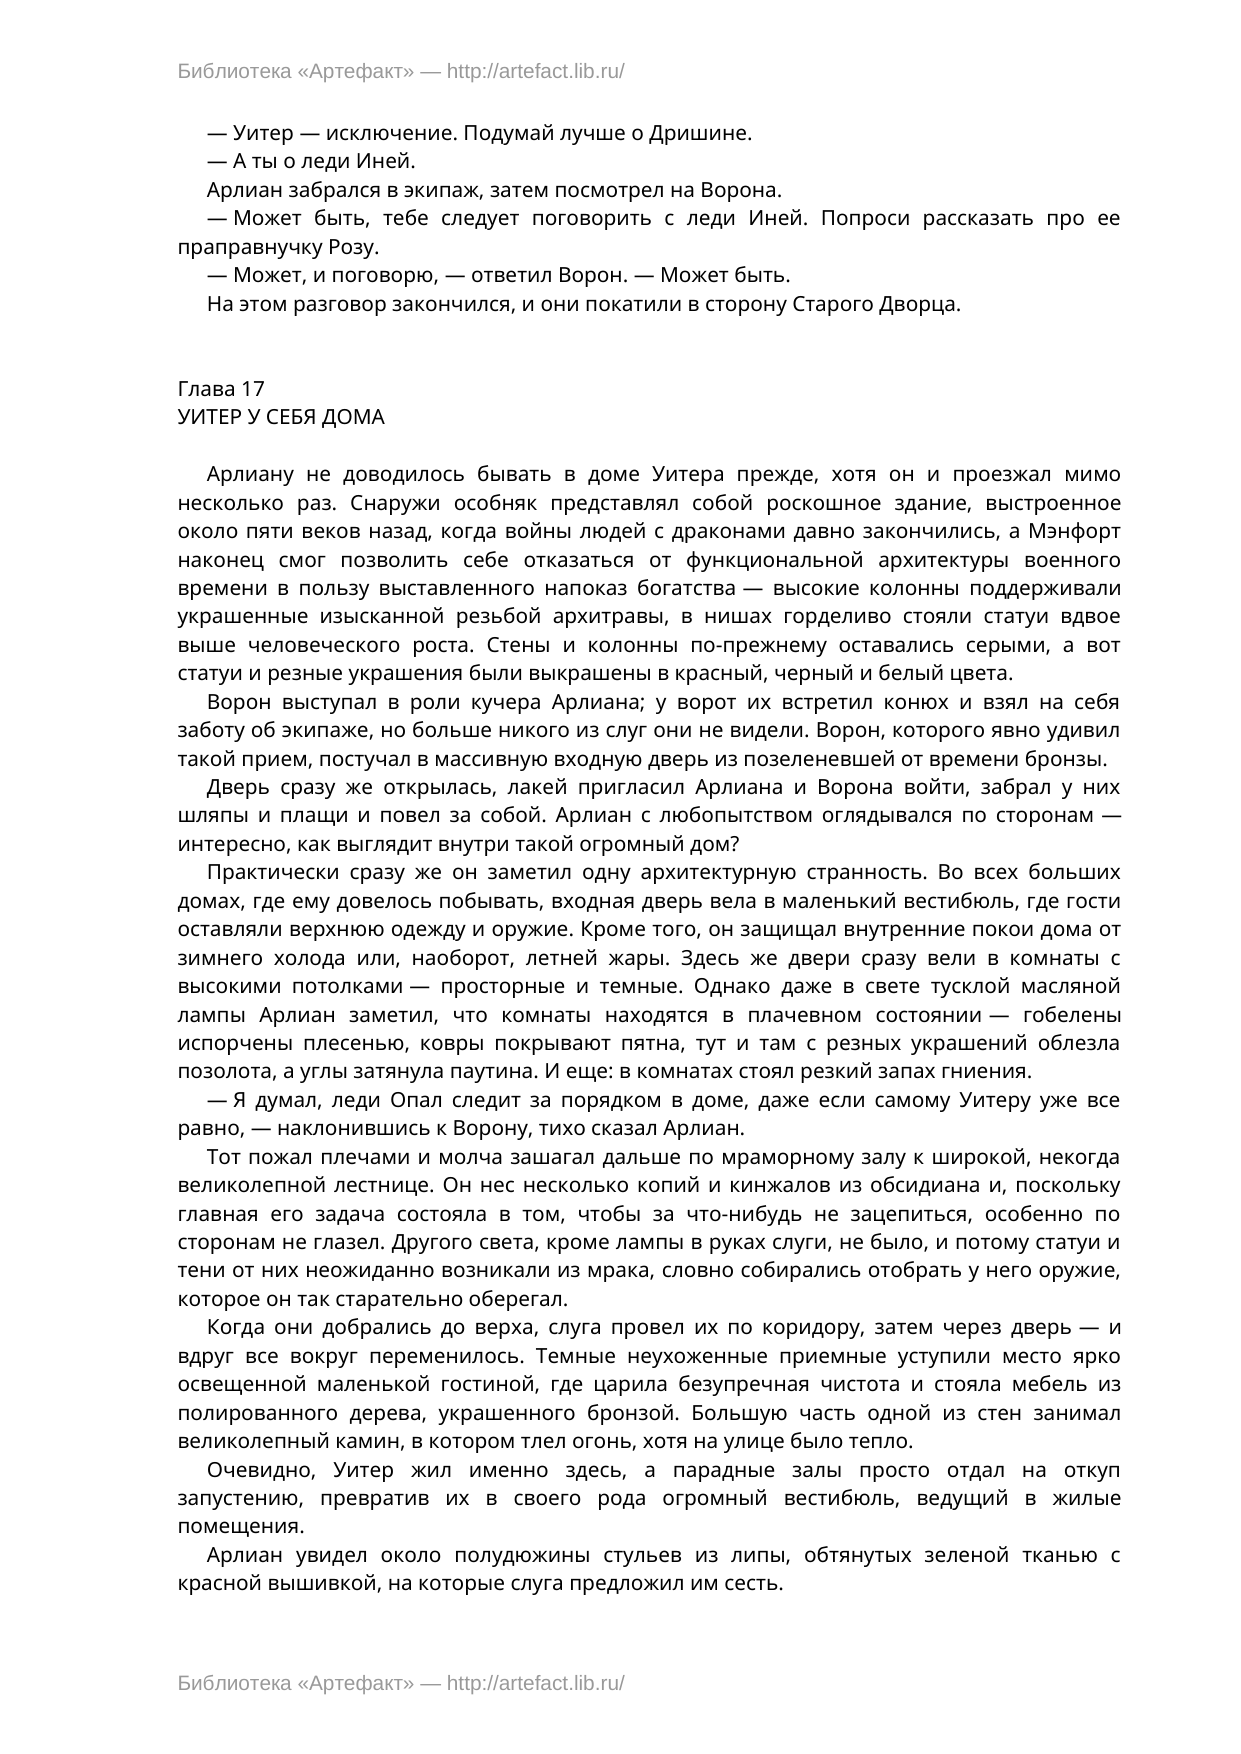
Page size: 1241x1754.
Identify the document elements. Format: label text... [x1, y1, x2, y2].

text Очевидно, Уитер жил именно здесь, а парадные залы просто отдал на откуп запустению, превратив их в своего рода огромный вестибюль, ведущий в жилые помещения. [177, 1455, 1122, 1540]
subtitle УИТЕР У СЕБЯ ДОМА [177, 402, 1122, 431]
text — Может быть, тебе следует поговорить с леди Иней. Попроси рассказать про ее праправнучку Розу. [177, 203, 1122, 260]
text Арлиан увидел около полудюжины стульев из липы, обтянутых зеленой тканью с красной вышивкой, на которые слуга предложил им сесть. [177, 1540, 1122, 1597]
subtitle Глава 17 [177, 374, 1122, 402]
text Арлиан забрался в экипаж, затем посмотрел на Ворона. [177, 175, 1122, 203]
text Арлиану не доводилось бывать в доме Уитера прежде, хотя он и проезжал мимо несколько раз. Снаружи особняк представлял собой роскошное здание, выстроенное около пяти веков назад, когда войны людей с драконами давно закончились, а Мэнфорт наконец смог позволить себе отказаться от функциональной архитектуры военного времени в пользу выставленного напоказ богатства — высокие колонны поддерживали украшенные изысканной резьбой архитравы, в нишах горделиво стояли статуи вдвое выше человеческого роста. Стены и колонны по-прежнему оставались серыми, а вот статуи и резные украшения были выкрашены в красный, черный и белый цвета. [177, 459, 1122, 687]
text — Может, и поговорю, — ответил Ворон. — Может быть. [177, 260, 1122, 289]
text Когда они добрались до верха, слуга провел их по коридору, затем через дверь — и вдруг все вокруг переменилось. Темные неухоженные приемные уступили место ярко освещенной маленькой гостиной, где царила безупречная чистота и стояла мебель из полированного дерева, украшенного бронзой. Большую часть одной из стен занимал великолепный камин, в котором тлел огонь, хотя на улице было тепло. [177, 1312, 1122, 1455]
text Тот пожал плечами и молча зашагал дальше по мраморному залу к широкой, некогда великолепной лестнице. Он нес несколько копий и кинжалов из обсидиана и, поскольку главная его задача состояла в том, чтобы за что-нибудь не зацепиться, особенно по сторонам не глазел. Другого света, кроме лампы в руках слуги, не было, и потому статуи и тени от них неожиданно возникали из мрака, словно собирались отобрать у него оружие, которое он так старательно оберегал. [177, 1142, 1122, 1312]
text — Я думал, леди Опал следит за порядком в доме, даже если самому Уитеру уже все равно, — наклонившись к Ворону, тихо сказал Арлиан. [177, 1085, 1122, 1142]
text Ворон выступал в роли кучера Арлиана; у ворот их встретил конюх и взял на себя заботу об экипаже, но больше никого из слуг они не видели. Ворон, которого явно удивил такой прием, постучал в массивную входную дверь из позеленевшей от времени бронзы. [177, 687, 1122, 772]
text На этом разговор закончился, и они покатили в сторону Старого Дворца. [177, 289, 1122, 317]
text Практически сразу же он заметил одну архитектурную странность. Во всех больших домах, где ему довелось побывать, входная дверь вела в маленький вестибюль, где гости оставляли верхнюю одежду и оружие. Кроме того, он защищал внутренние покои дома от зимнего холода или, наоборот, летней жары. Здесь же двери сразу вели в комнаты с высокими потолками — просторные и темные. Однако даже в свете тусклой масляной лампы Арлиан заметил, что комнаты находятся в плачевном состоянии — гобелены испорчены плесенью, ковры покрывают пятна, тут и там с резных украшений облезла позолота, а углы затянула паутина. И еще: в комнатах стоял резкий запах гниения. [177, 857, 1122, 1085]
text Дверь сразу же открылась, лакей пригласил Арлиана и Ворона войти, забрал у них шляпы и плащи и повел за собой. Арлиан с любопытством оглядывался по сторонам — интересно, как выглядит внутри такой огромный дом? [177, 772, 1122, 857]
text — Уитер — исключение. Подумай лучше о Дришине. [177, 118, 1122, 147]
text — А ты о леди Иней. [177, 147, 1122, 175]
